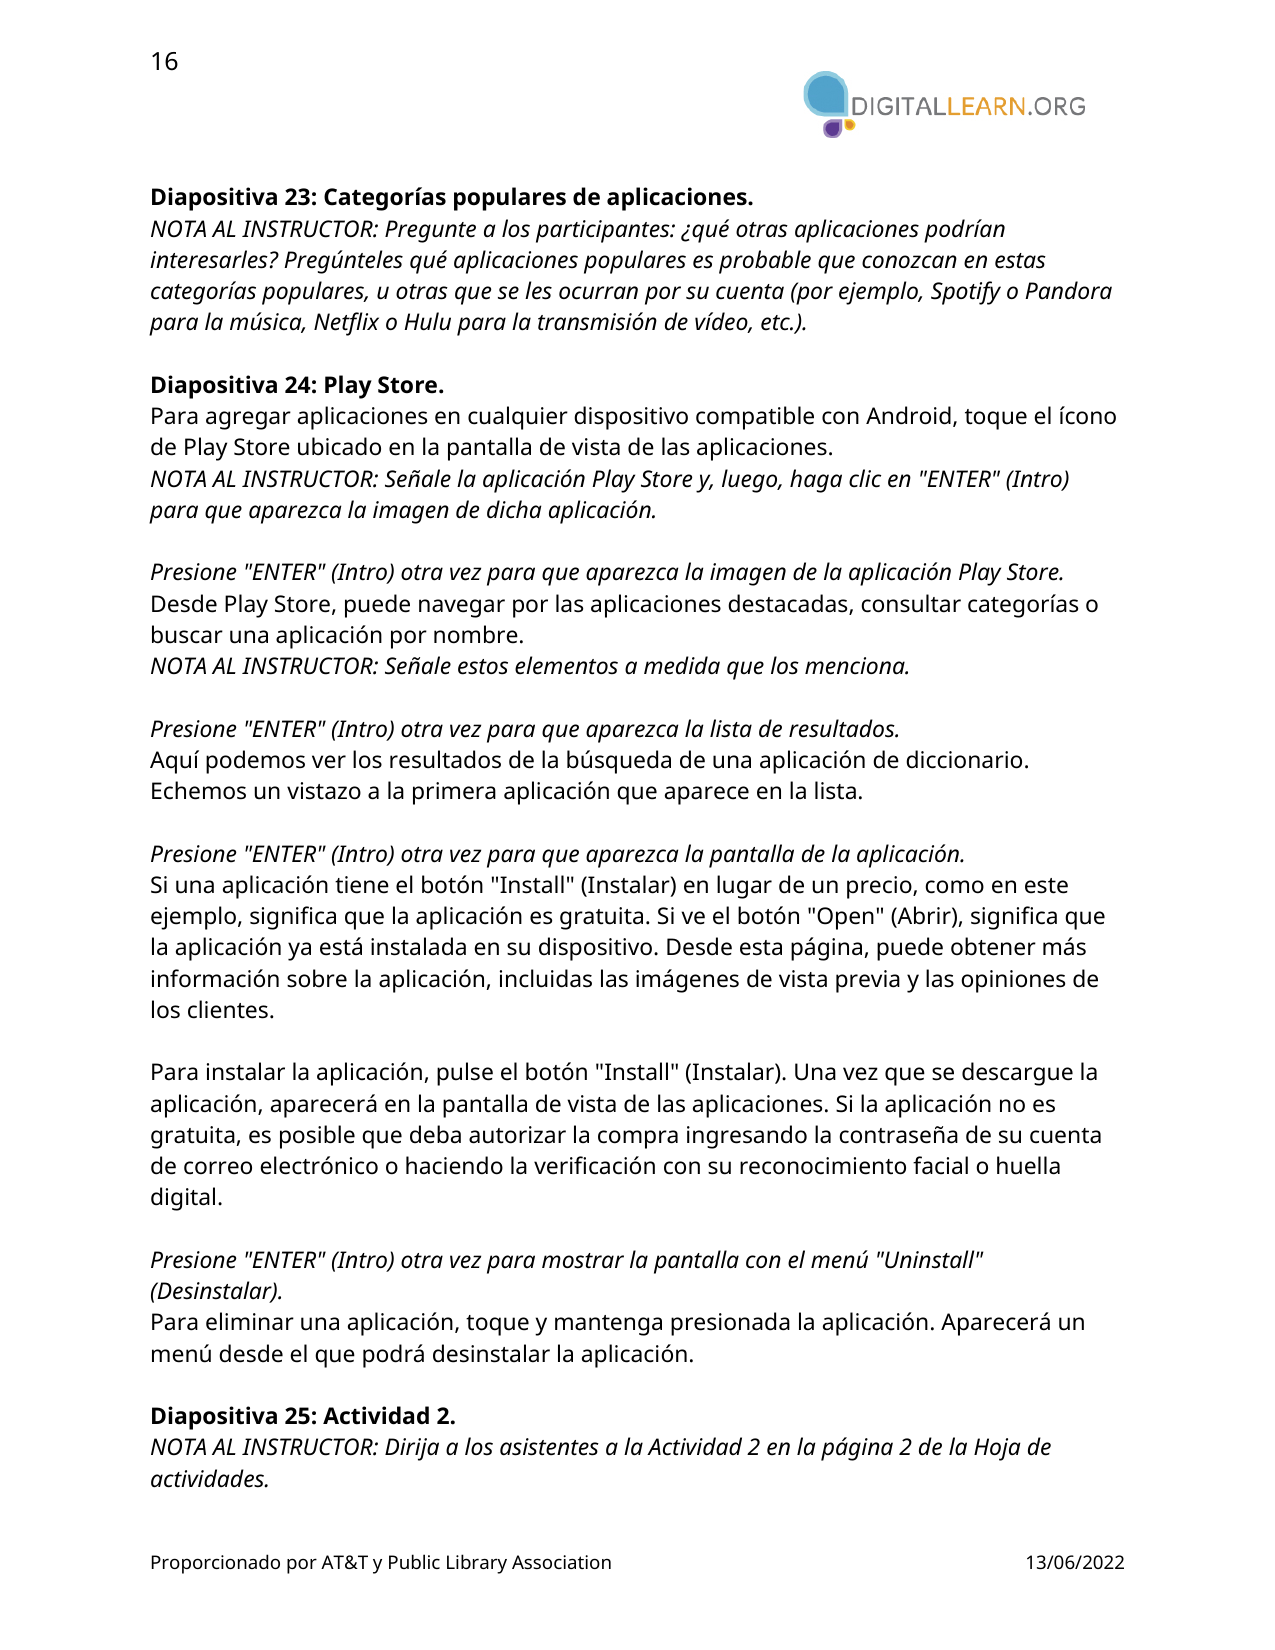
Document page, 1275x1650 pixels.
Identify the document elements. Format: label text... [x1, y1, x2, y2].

text Presione "ENTER" (Intro) otra vez para que aparezca la imagen de la aplicación Play Store. [150, 556, 1125, 587]
text Aquí podemos ver los resultados de la búsqueda de una aplicación de diccionario. Echemos un vistazo a la primera aplicación que aparece en la lista. [150, 744, 1125, 806]
text Para instalar la aplicación, pulse el botón "Install" (Instalar). Una vez que se descargue la aplicación, aparecerá en la pantalla de vista de las aplicaciones. Si la aplicación no es gratuita, es posible que deba autorizar la compra ingresando la contraseña de su cuenta de correo electrónico o haciendo la verificación con su reconocimiento facial o huella digital. [150, 1056, 1125, 1212]
text Diapositiva 24: Play Store. [150, 369, 1125, 400]
text Presione "ENTER" (Intro) otra vez para mostrar la pantalla con el menú "Uninstall" (Desinstalar). [150, 1244, 1125, 1306]
text Diapositiva 23: Categorías populares de aplicaciones. [150, 181, 1125, 212]
text Para agregar aplicaciones en cualquier dispositivo compatible con Android, toque el ícono de Play Store ubicado en la pantalla de vista de las aplicaciones. [150, 400, 1125, 462]
text Si una aplicación tiene el botón "Install" (Instalar) en lugar de un precio, como en este ejemplo, significa que la aplicación es gratuita. Si ve el botón "Open" (Abrir), significa que la aplicación ya está instalada en su dispositivo. Desde esta página, puede obtener más información sobre la aplicación, incluidas las imágenes de vista previa y las opiniones de los clientes. [150, 869, 1125, 1025]
text NOTA AL INSTRUCTOR: Señale la aplicación Play Store y, luego, haga clic en "ENTER" (Intro) para que aparezca la imagen de dicha aplicación. [150, 462, 1125, 525]
text Diapositiva 25: Actividad 2. [150, 1400, 1125, 1431]
text Para eliminar una aplicación, toque y mantenga presionada la aplicación. Aparecerá un menú desde el que podrá desinstalar la aplicación. [150, 1306, 1125, 1369]
text Presione "ENTER" (Intro) otra vez para que aparezca la lista de resultados. [150, 712, 1125, 744]
text NOTA AL INSTRUCTOR: Señale estos elementos a medida que los menciona. [150, 650, 1125, 681]
text Presione "ENTER" (Intro) otra vez para que aparezca la pantalla de la aplicación. [150, 837, 1125, 869]
picture [803, 71, 1085, 138]
text NOTA AL INSTRUCTOR: Pregunte a los participantes: ¿qué otras aplicaciones podrían interesarles? Pregúnteles qué aplicaciones populares es probable que conozcan en estas categorías populares, u otras que se les ocurran por su cuenta (por ejemplo, Spotify o Pandora para la música, Netflix o Hulu para la transmisión de vídeo, etc.). [150, 212, 1125, 337]
text Desde Play Store, puede navegar por las aplicaciones destacadas, consultar categorías o buscar una aplicación por nombre. [150, 587, 1125, 650]
text NOTA AL INSTRUCTOR: Dirija a los asistentes a la Actividad 2 en la página 2 de la Hoja de actividades. [150, 1431, 1125, 1494]
